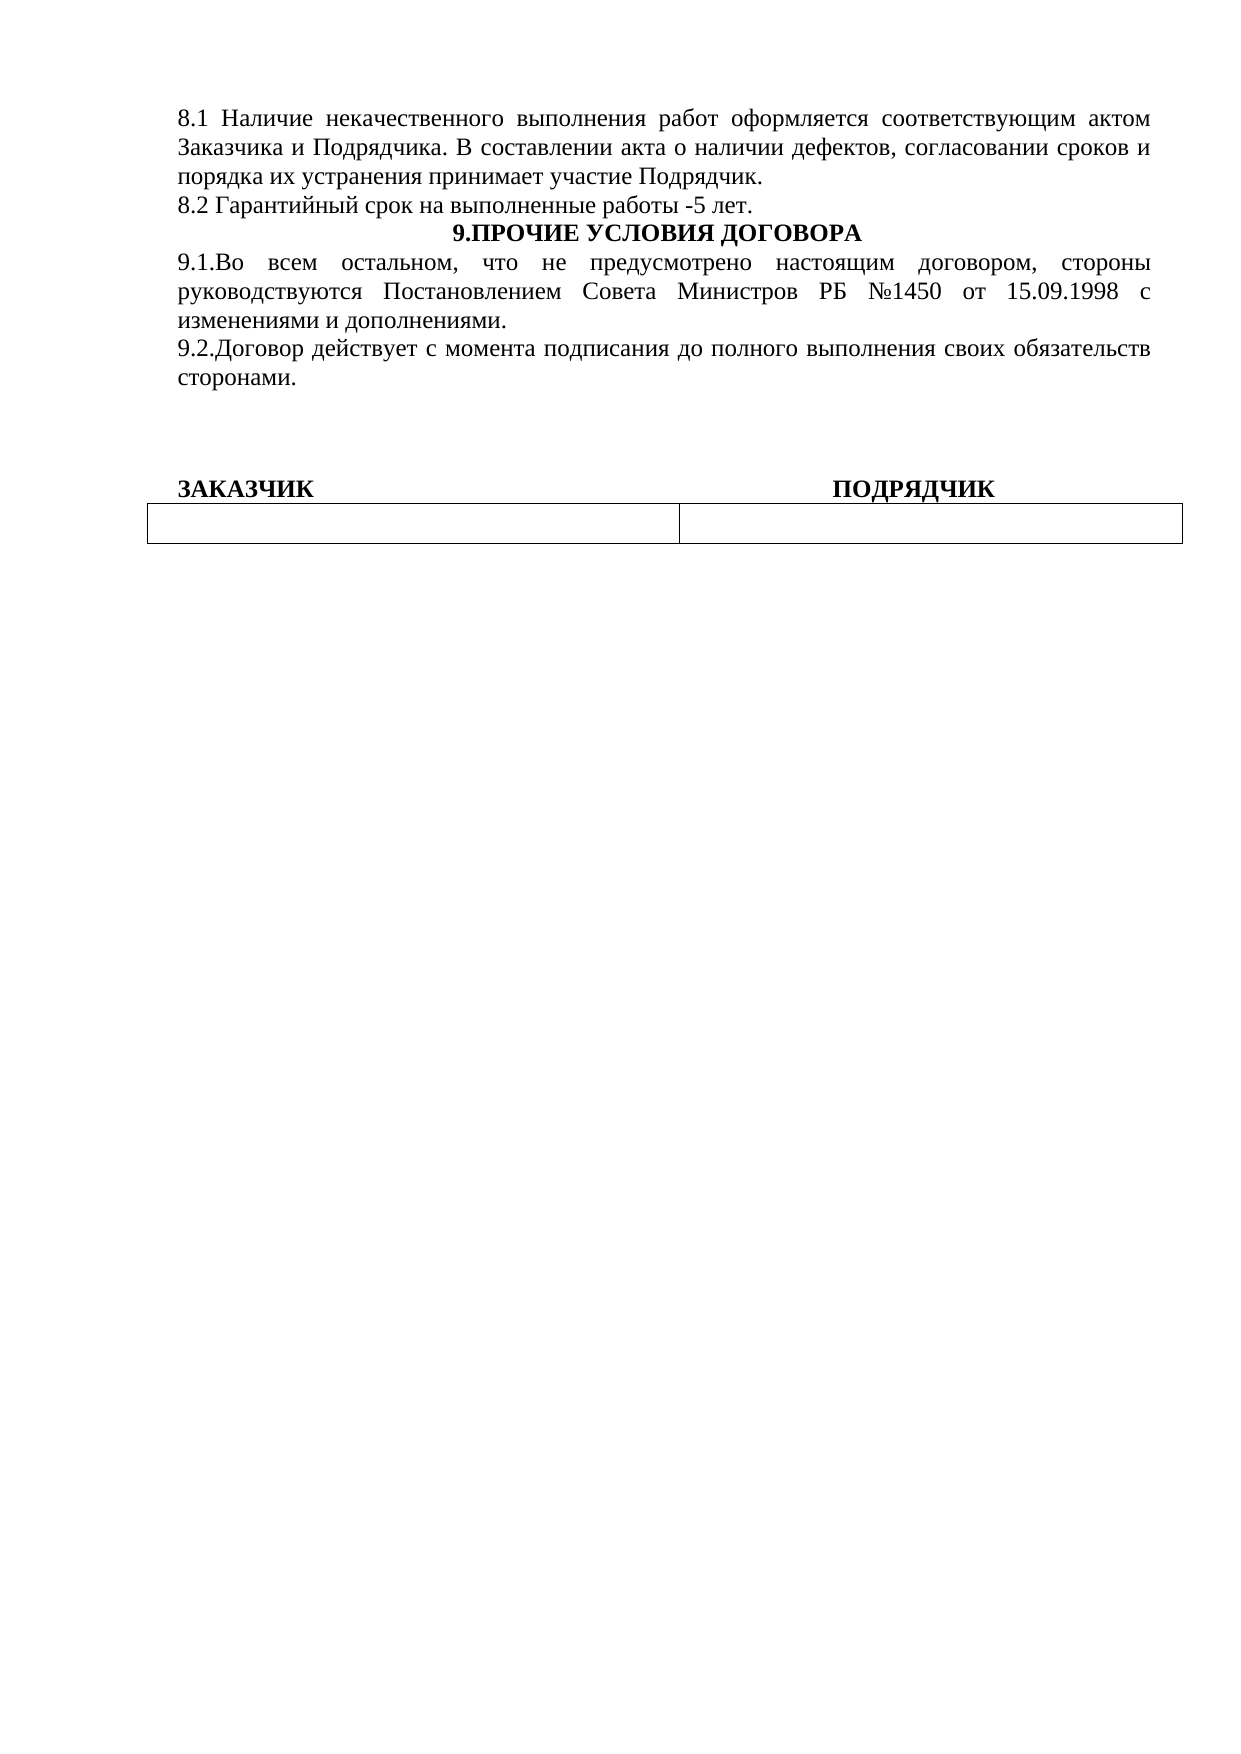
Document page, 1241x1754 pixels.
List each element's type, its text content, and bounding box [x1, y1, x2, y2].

text 8.2 Гарантийный срок на выполненные работы -5 лет. [177, 190, 1152, 218]
table_header [148, 504, 679, 543]
text 9.ПРОЧИЕ УСЛОВИЯ ДОГОВОРА [177, 218, 1152, 247]
text ЗАКАЗЧИК ПОДРЯДЧИК [177, 474, 1152, 503]
text 9.1.Во всем остальном, что не предусмотрено настоящим договором, стороны руководствуются Постановлением Совета Министров РБ №1450 от 15.09.1998 с изменениями и дополнениями. [177, 247, 1152, 333]
text 8.1 Наличие некачественного выполнения работ оформляется соответствующим актом Заказчика и Подрядчика. В составлении акта о наличии дефектов, согласовании сроков и порядка их устранения принимает участие Подрядчик. [177, 103, 1152, 190]
table_header [680, 504, 1182, 543]
text 9.2.Договор действует с момента подписания до полного выполнения своих обязательств сторонами. [177, 333, 1152, 391]
